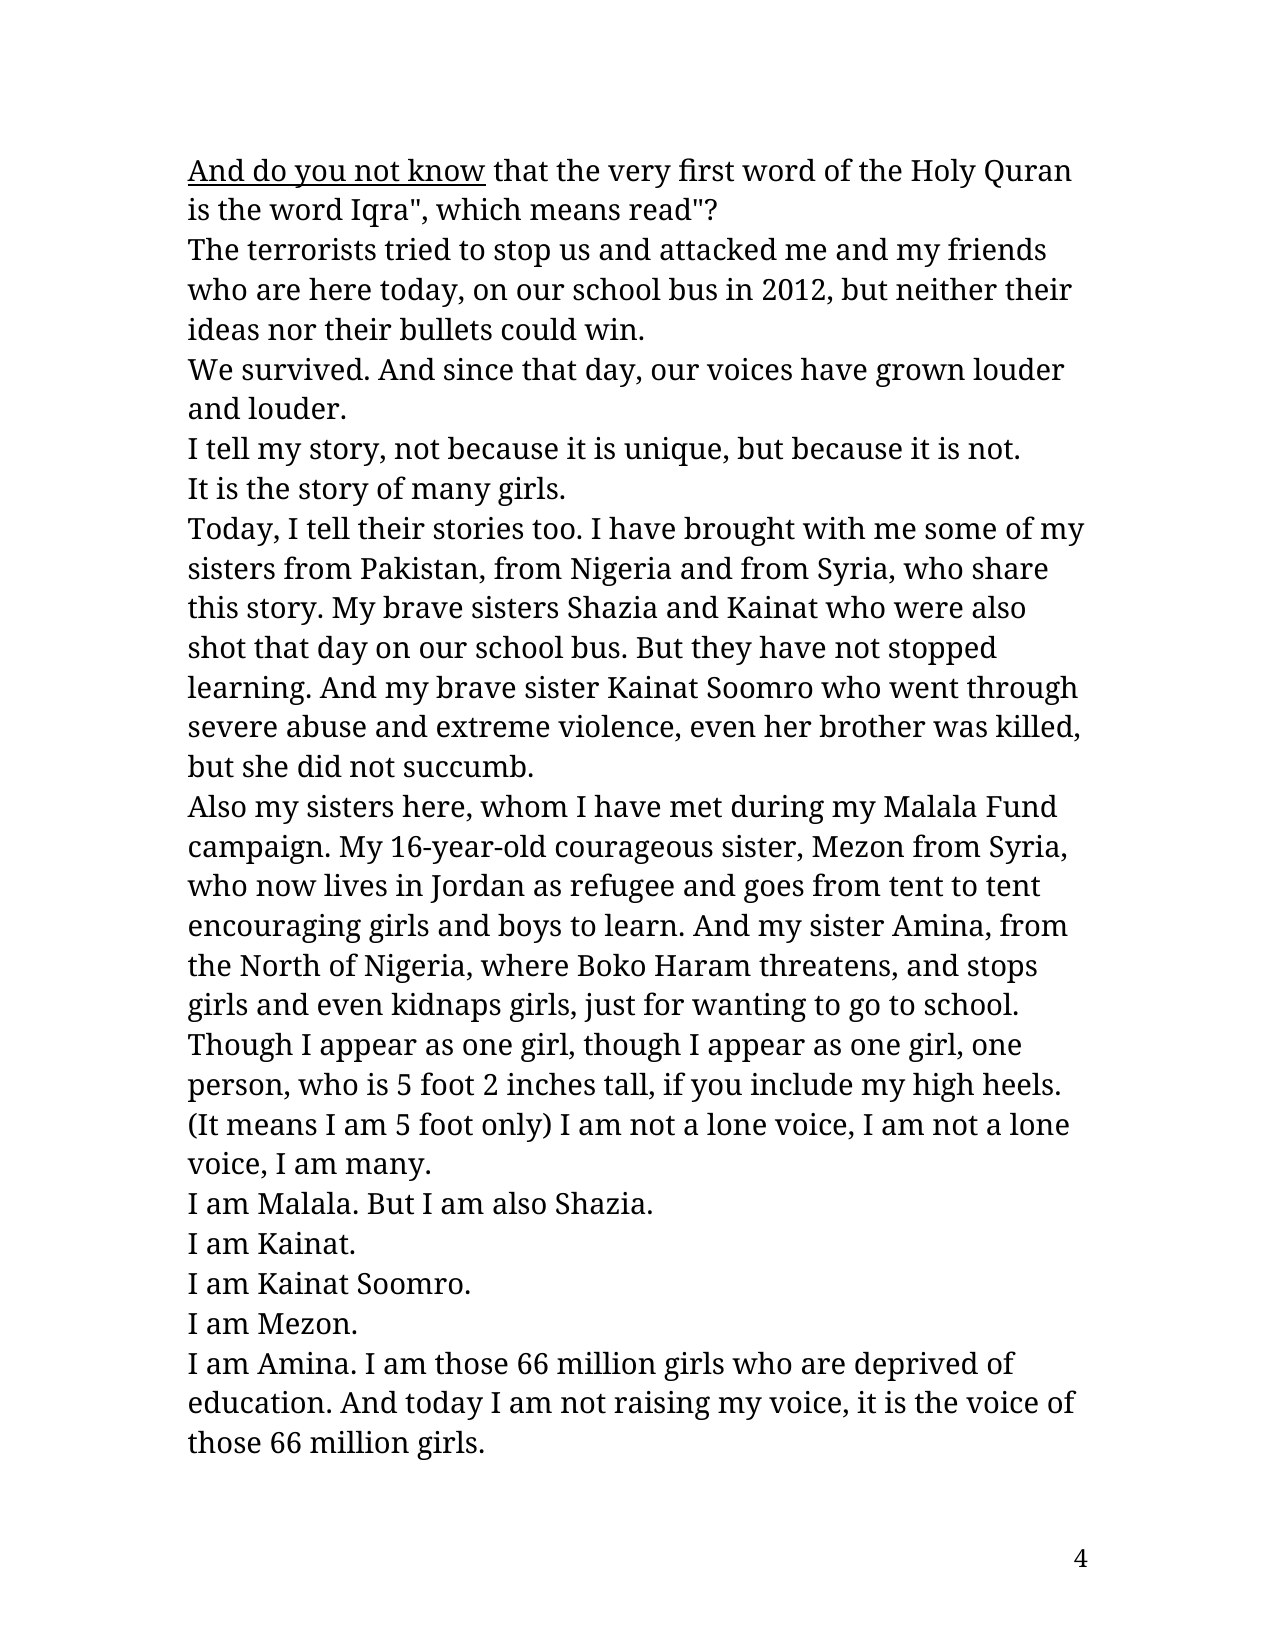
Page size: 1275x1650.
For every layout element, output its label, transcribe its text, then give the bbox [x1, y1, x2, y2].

text Though I appear as one girl, though I appear as one girl, one person, who is 5 foot 2 inches tall, if you include my high heels. (It means I am 5 foot only) I am not a lone voice, I am not a lone voice, I am many. [187, 1024, 1087, 1183]
text We survived. And since that day, our voices have grown louder and louder. [187, 349, 1087, 428]
text I am Malala. But I am also Shazia. [187, 1183, 1087, 1223]
text I am Kainat Soomro. [187, 1263, 1087, 1303]
text I am Amina. I am those 66 million girls who are deprived of education. And today I am not raising my voice, it is the voice of those 66 million girls. [187, 1343, 1087, 1462]
text I am Mezon. [187, 1303, 1087, 1343]
text Today, I tell their stories too. I have brought with me some of my sisters from Pakistan, from Nigeria and from Syria, who share this story. My brave sisters Shazia and Kainat who were also shot that day on our school bus. But they have not stopped learning. And my brave sister Kainat Soomro who went through severe abuse and extreme violence, even her brother was killed, but she did not succumb. [187, 508, 1087, 786]
text I tell my story, not because it is unique, but because it is not. [187, 428, 1087, 468]
text It is the story of many girls. [187, 468, 1087, 508]
text I am Kainat. [187, 1223, 1087, 1263]
text And do you not know that the very first word of the Holy Quran is the word Iqra", which means read"? [187, 150, 1087, 229]
text Also my sisters here, whom I have met during my Malala Fund campaign. My 16-year-old courageous sister, Mezon from Syria, who now lives in Jordan as refugee and goes from tent to tent encouraging girls and boys to learn. And my sister Amina, from the North of Nigeria, where Boko Haram threatens, and stops girls and even kidnaps girls, just for wanting to go to school. [187, 786, 1087, 1024]
text The terrorists tried to stop us and attacked me and my friends who are here today, on our school bus in 2012, but neither their ideas nor their bullets could win. [187, 229, 1087, 349]
